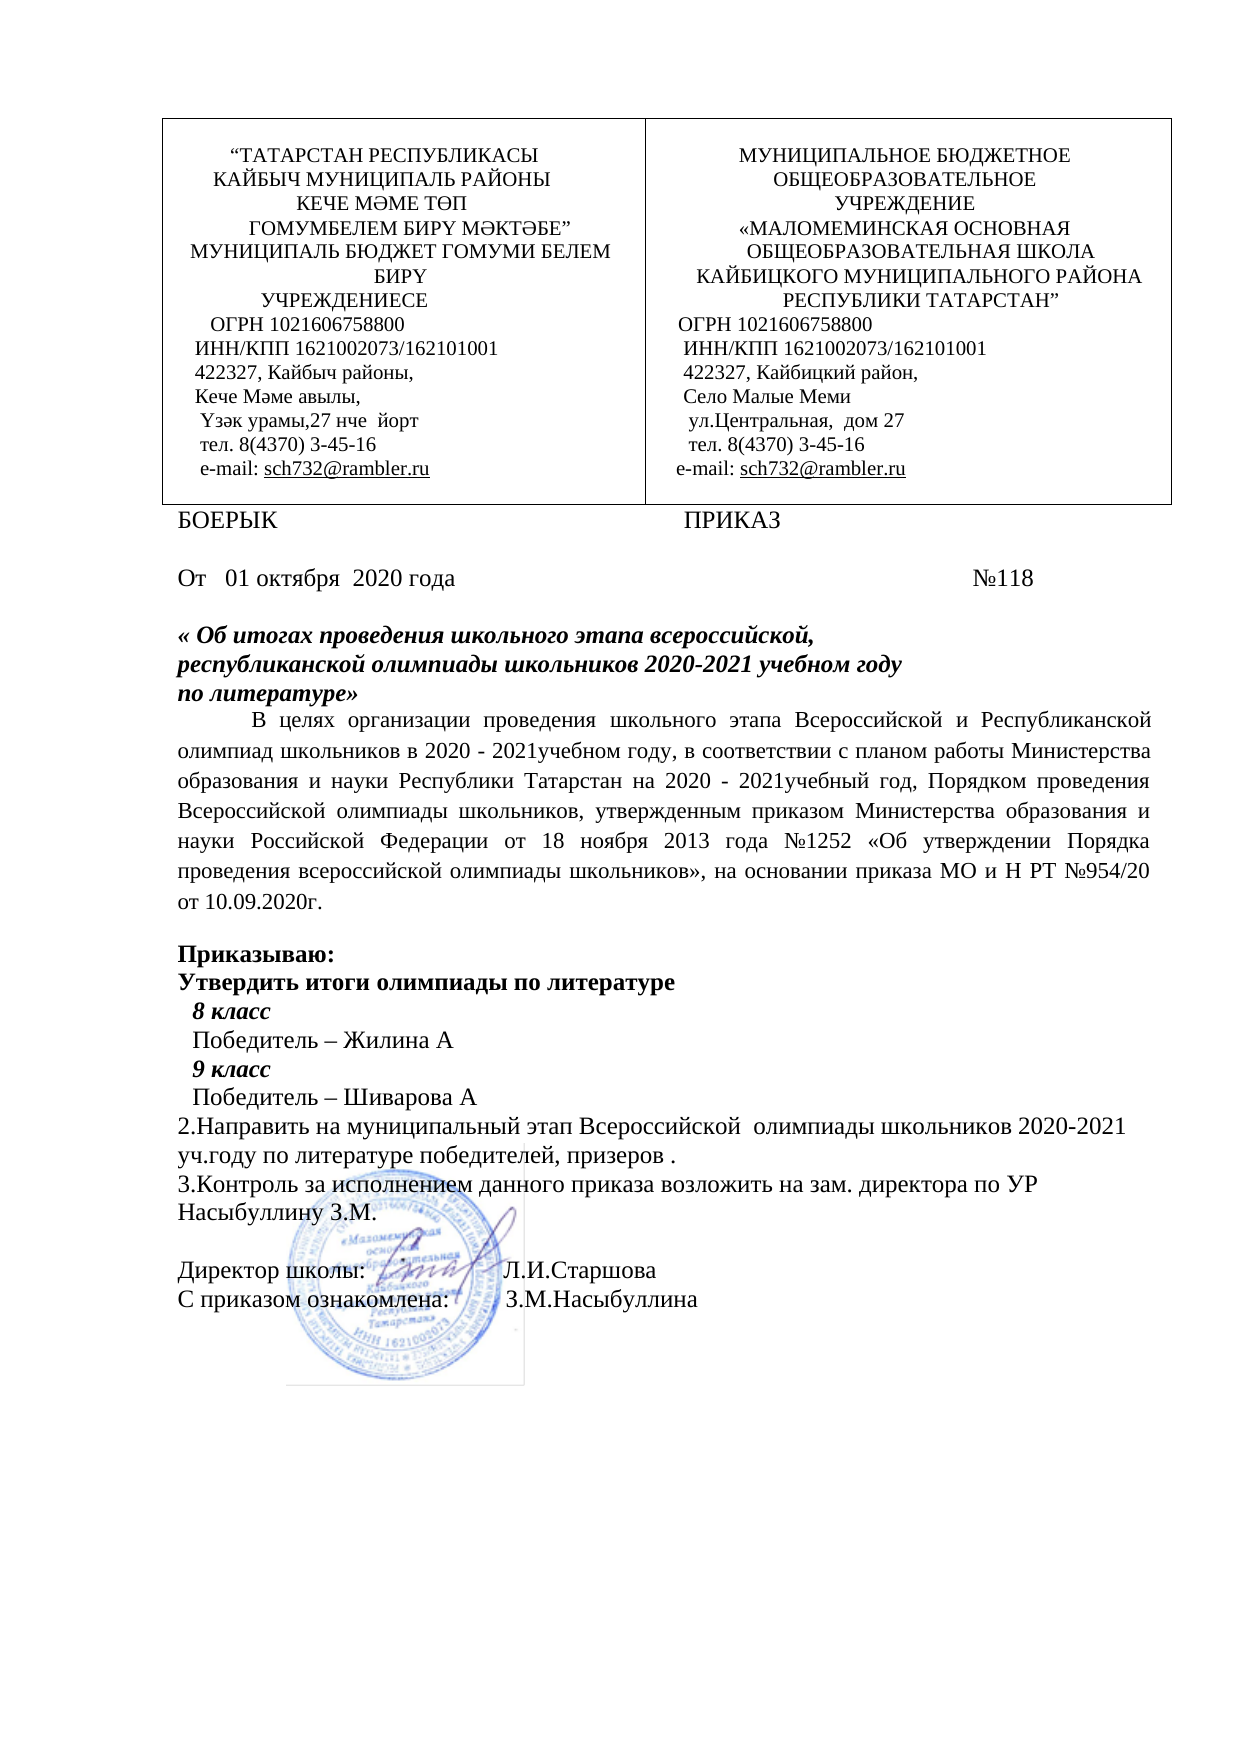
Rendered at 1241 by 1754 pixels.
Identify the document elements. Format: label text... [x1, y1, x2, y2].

table_header “ТАТАРСТАН РЕСПУБЛИКАСЫ КАЙБЫЧ МУНИЦИПАЛЬ РАЙОНЫ КЕЧЕ МӘМЕ ТӨП ГОМУМБЕЛЕМ БИРҮ МӘКТӘБЕ” МУНИЦИПАЛЬ БЮДЖЕТ ГОМУМИ БЕЛЕМ БИРҮ УЧРЕЖДЕНИЕСЕ ОГРН 1021606758800 ИНН/КПП 1621002073/162101001 422327, Кайбыч районы, Кече Мәме авылы, Үзәк урамы,27 нче йорт тел. 8(4370) 3-45-16 e-mail: sch732@rambler.ru [163, 119, 645, 504]
table_header МУНИЦИПАЛЬНОЕ БЮДЖЕТНОЕ ОБЩЕОБРАЗОВАТЕЛЬНОЕ УЧРЕЖДЕНИЕ «МАЛОМЕМИНСКАЯ ОСНОВНАЯ ОБЩЕОБРАЗОВАТЕЛЬНАЯ ШКОЛА КАЙБИЦКОГО МУНИЦИПАЛЬНОГО РАЙОНА РЕСПУБЛИКИ ТАТАРСТАН” ОГРН 1021606758800 ИНН/КПП 1621002073/162101001 422327, Кайбицкий район, Село Малые Меми ул.Центральная, дом 27 тел. 8(4370) 3-45-16 e-mail: sch732@rambler.ru [646, 119, 1171, 504]
text В целях организации проведения школьного этапа Всероссийской и Республиканской олимпиад школьников в 2020 - 2021учебном году, в соответствии с планом работы Министерства образования и науки Республики Татарстан на 2020 - 2021учебный год, Порядком проведения Всероссийской олимпиады школьников, утвержденным приказом Министерства образования и науки Российской Федерации от 18 ноября 2013 года №1252 «Об утверждении Порядка проведения всероссийской олимпиады школьников», на основании приказа МО и Н РТ №954/20 от 10.09.2020г. [177, 706, 1152, 914]
text БОЕРЫК ПРИКАЗ [177, 505, 1152, 534]
text Утвердить итоги олимпиады по литературе [177, 967, 1152, 996]
text Победитель – Жилина А [192, 1025, 1152, 1054]
text С приказом ознакомлена: З.М.Насыбуллина [177, 1284, 1152, 1312]
text 9 класс [192, 1054, 1152, 1082]
text Победитель – Шиварова А [192, 1082, 1152, 1111]
text Приказываю: [177, 939, 1152, 967]
picture [286, 1226, 525, 1255]
text Директор школы: Л.И.Старшова [177, 1255, 1152, 1284]
text 2.Направить на муниципальный этап Всероссийской олимпиады школьников 2020-2021 уч.году по литературе победителей, призеров . [177, 1111, 1152, 1169]
text 8 класс [192, 996, 1152, 1025]
text « Об итогах проведения школьного этапа всероссийской, [177, 620, 1152, 649]
text по литературе» [177, 678, 1152, 706]
text От 01 октября 2020 года №118 [177, 563, 1152, 591]
text республиканской олимпиады школьников 2020-2021 учебном году [177, 649, 1152, 678]
picture [286, 1312, 525, 1387]
text 3.Контроль за исполнением данного приказа возложить на зам. директора по УР Насыбуллину З.М. [177, 1169, 1152, 1226]
